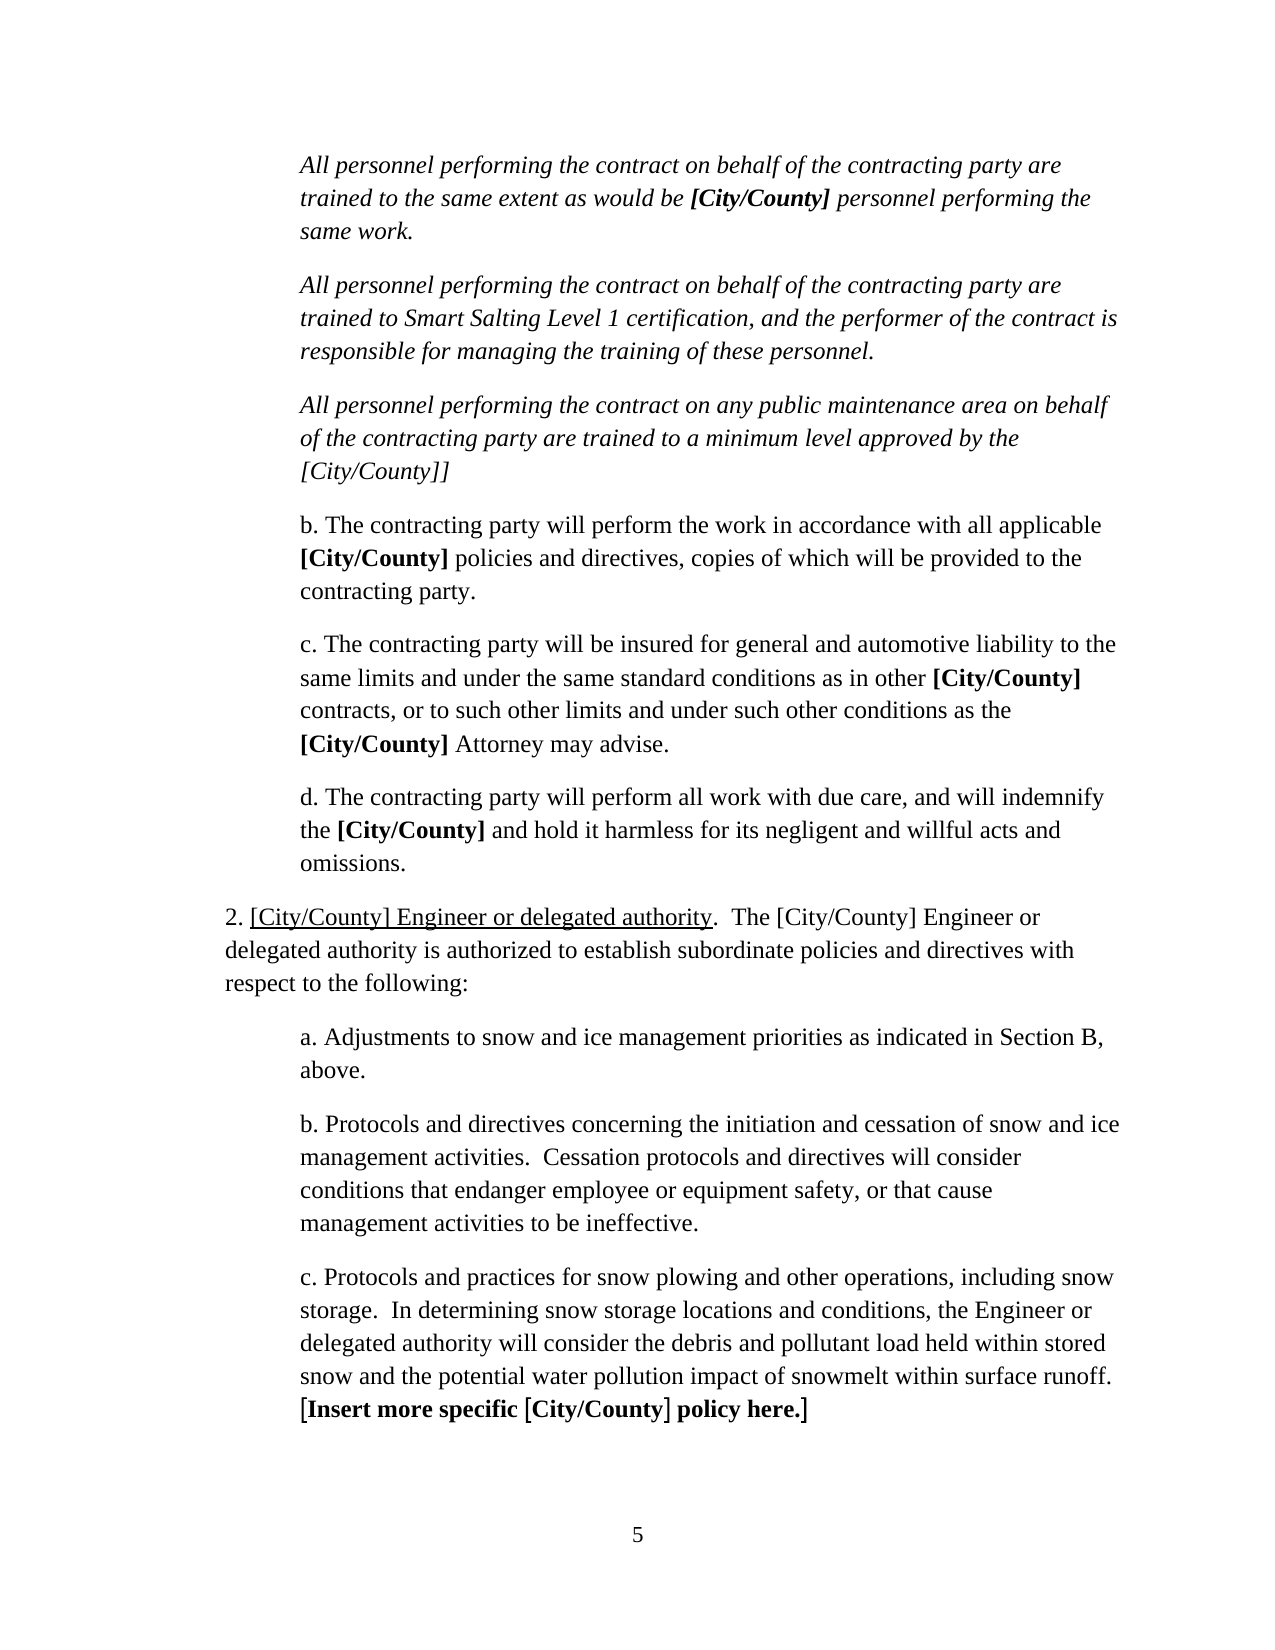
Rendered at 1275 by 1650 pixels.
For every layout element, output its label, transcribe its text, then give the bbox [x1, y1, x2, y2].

text b. Protocols and directives concerning the initiation and cessation of snow and ice management activities. Cessation protocols and directives will consider conditions that endanger employee or equipment safety, or that cause management activities to be ineffective. [300, 1109, 1125, 1237]
text a. Adjustments to snow and ice management priorities as indicated in Section B, above. [300, 1022, 1125, 1084]
text All personnel performing the contract on any public maintenance area on behalf of the contracting party are trained to a minimum level approved by the [City/County]] [300, 390, 1125, 484]
text c. The contracting party will be insured for general and automotive liability to the same limits and under the same standard conditions as in other [City/County] contracts, or to such other limits and under such other conditions as the [City/County] Attorney may advise. [300, 629, 1125, 757]
text c. Protocols and practices for snow plowing and other operations, including snow storage. In determining snow storage locations and conditions, the Engineer or delegated authority will consider the debris and pollutant load held within stored snow and the potential water pollution impact of snowmelt within surface runoff. Insert more specific City/County policy here. [300, 1262, 1125, 1423]
text 2. [City/County] Engineer or delegated authority. The [City/County] Engineer or delegated authority is authorized to establish subordinate policies and directives with respect to the following: [225, 902, 1125, 997]
text d. The contracting party will perform all work with due care, and will indemnify the [City/County] and hold it harmless for its negligent and willful acts and omissions. [300, 782, 1125, 877]
text All personnel performing the contract on behalf of the contracting party are trained to Smart Salting Level 1 certification, and the performer of the contract is responsible for managing the training of these personnel. [300, 270, 1125, 365]
text b. The contracting party will perform the work in accordance with all applicable [City/County] policies and directives, copies of which will be provided to the contracting party. [300, 510, 1125, 604]
text All personnel performing the contract on behalf of the contracting party are trained to the same extent as would be [City/County] personnel performing the same work. [300, 150, 1125, 245]
